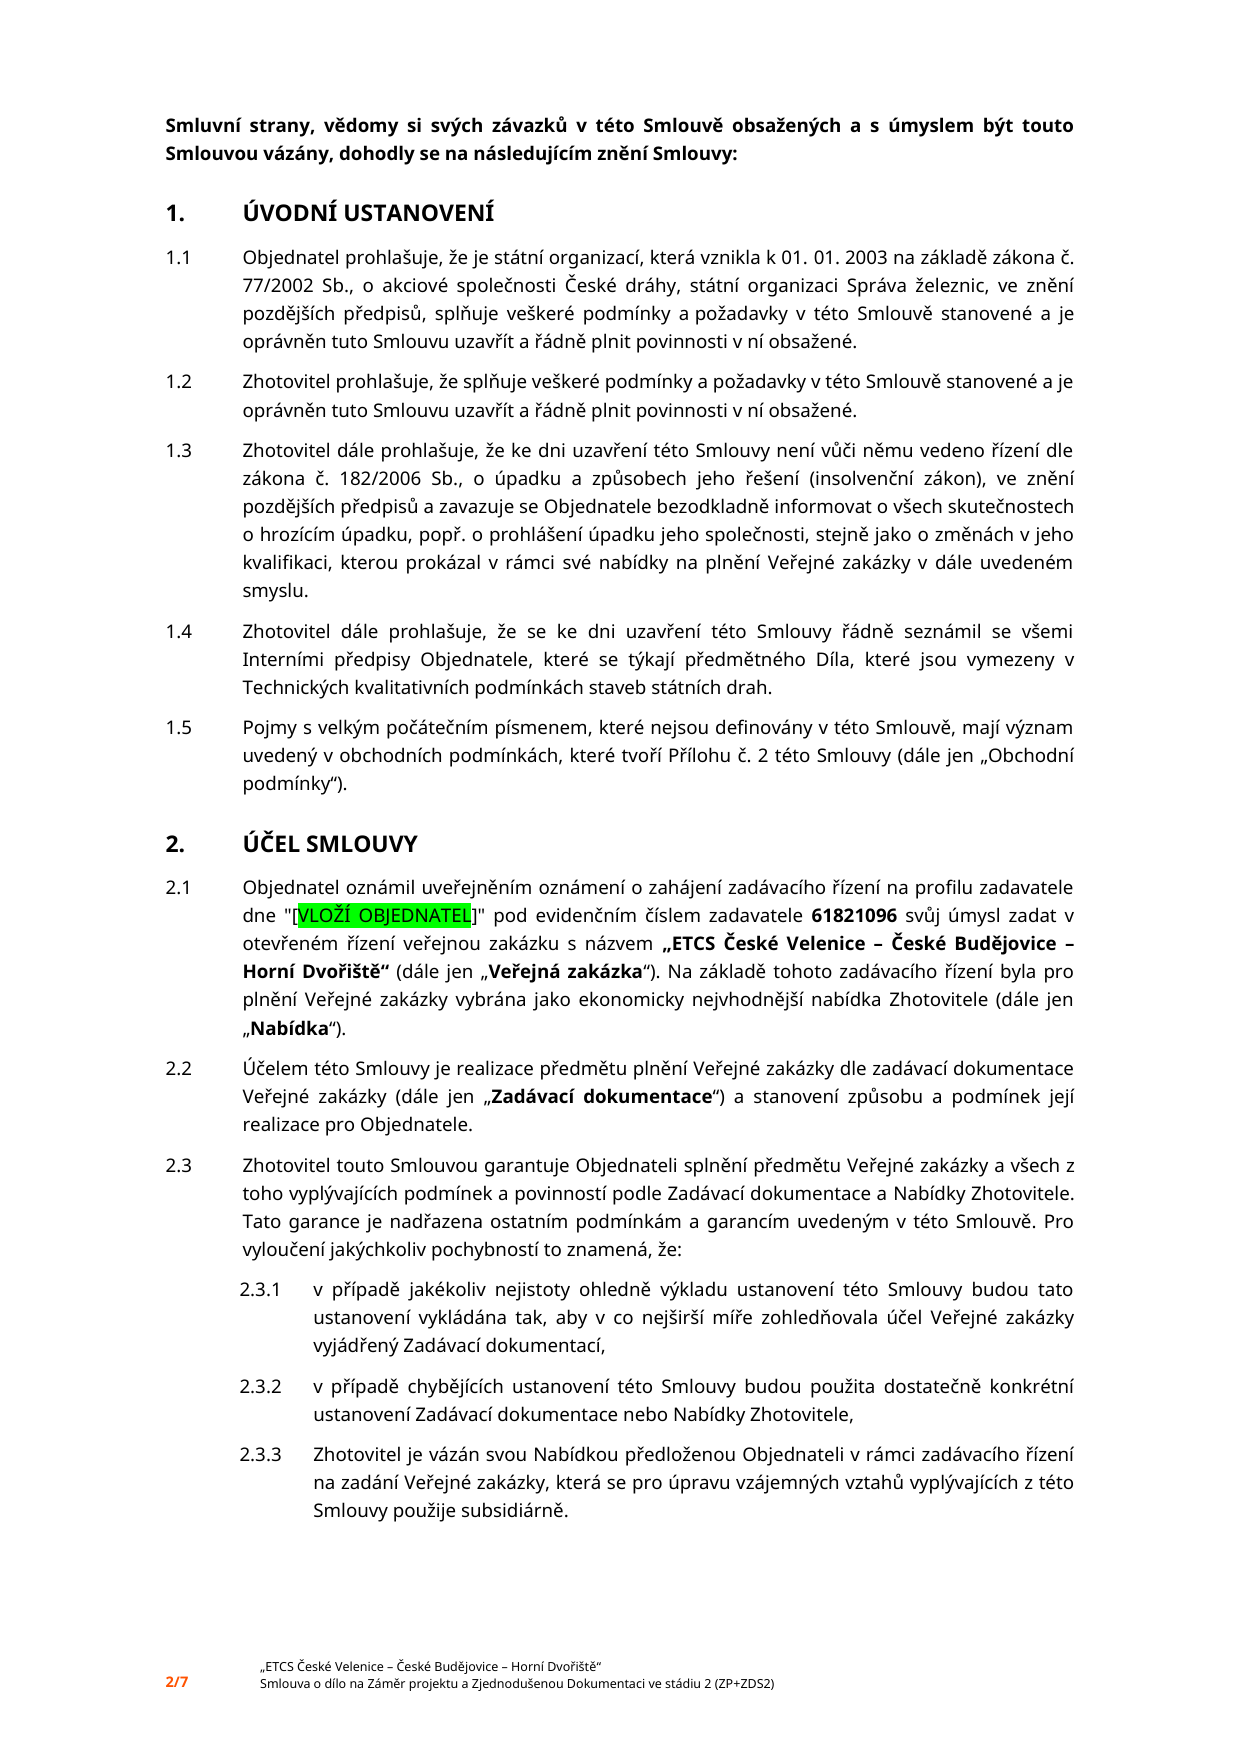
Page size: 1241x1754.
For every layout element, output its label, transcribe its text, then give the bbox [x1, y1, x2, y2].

text Objednatel oznámil uveřejněním oznámení o zahájení zadávacího řízení na profilu zadavatele dne "[VLOŽÍ OBJEDNATEL]" pod evidenčním číslem zadavatele 61821096 svůj úmysl zadat v otevřeném řízení veřejnou zakázku s názvem „ETCS České Velenice – České Budějovice – Horní Dvořiště“ (dále jen „Veřejná zakázka“). Na základě tohoto zadávacího řízení byla pro plnění Veřejné zakázky vybrána jako ekonomicky nejvhodnější nabídka Zhotovitele (dále jen „Nabídka“). [165, 875, 1075, 1040]
text Zhotovitel prohlašuje, že splňuje veškeré podmínky a požadavky v této Smlouvě stanovené a je oprávněn tuto Smlouvu uzavřít a řádně plnit povinnosti v ní obsažené. [165, 369, 1075, 422]
text Zhotovitel dále prohlašuje, že ke dni uzavření této Smlouvy není vůči němu vedeno řízení dle zákona č. 182/2006 Sb., o úpadku a způsobech jeho řešení (insolvenční zákon), ve znění pozdějších předpisů a zavazuje se Objednatele bezodkladně informovat o všech skutečnostech o hrozícím úpadku, popř. o prohlášení úpadku jeho společnosti, stejně jako o změnách v jeho kvalifikaci, kterou prokázal v rámci své nabídky na plnění Veřejné zakázky v dále uvedeném smyslu. [165, 437, 1075, 603]
text Účelem této Smlouvy je realizace předmětu plnění Veřejné zakázky dle zadávací dokumentace Veřejné zakázky (dále jen „Zadávací dokumentace“) a stanovení způsobu a podmínek její realizace pro Objednatele. [165, 1055, 1075, 1137]
text ÚVODNÍ USTANOVENÍ [165, 197, 1075, 229]
text Pojmy s velkým počátečním písmenem, které nejsou definovány v této Smlouvě, mají význam uvedený v obchodních podmínkách, které tvoří Přílohu č. 2 této Smlouvy (dále jen „Obchodní podmínky“). [165, 714, 1075, 796]
text Smluvní strany, vědomy si svých závazků v této Smlouvě obsažených a s úmyslem být touto Smlouvou vázány, dohodly se na následujícím znění Smlouvy: [165, 112, 1075, 166]
text Objednatel prohlašuje, že je státní organizací, která vznikla k 01. 01. 2003 na základě zákona č. 77/2002 Sb., o akciové společnosti České dráhy, státní organizaci Správa železnic, ve znění pozdějších předpisů, splňuje veškeré podmínky a požadavky v této Smlouvě stanovené a je oprávněn tuto Smlouvu uzavřít a řádně plnit povinnosti v ní obsažené. [165, 244, 1075, 354]
text v případě chybějících ustanovení této Smlouvy budou použita dostatečně konkrétní ustanovení Zadávací dokumentace nebo Nabídky Zhotovitele, [239, 1373, 1075, 1427]
text Zhotovitel touto Smlouvou garantuje Objednateli splnění předmětu Veřejné zakázky a všech z toho vyplývajících podmínek a povinností podle Zadávací dokumentace a Nabídky Zhotovitele. Tato garance je nadřazena ostatním podmínkám a garancím uvedeným v této Smlouvě. Pro vyloučení jakýchkoliv pochybností to znamená, že: [165, 1152, 1075, 1261]
text ÚČEL SMLOUVY [165, 828, 1075, 859]
text Zhotovitel dále prohlašuje, že se ke dni uzavření této Smlouvy řádně seznámil se všemi Interními předpisy Objednatele, které se týkají předmětného Díla, které jsou vymezeny v Technických kvalitativních podmínkách staveb státních drah. [165, 618, 1075, 699]
text v případě jakékoliv nejistoty ohledně výkladu ustanovení této Smlouvy budou tato ustanovení vykládána tak, aby v co nejširší míře zohledňovala účel Veřejné zakázky vyjádřený Zadávací dokumentací, [239, 1276, 1075, 1358]
text Zhotovitel je vázán svou Nabídkou předloženou Objednateli v rámci zadávacího řízení na zadání Veřejné zakázky, která se pro úpravu vzájemných vztahů vyplývajících z této Smlouvy použije subsidiárně. [239, 1442, 1075, 1523]
